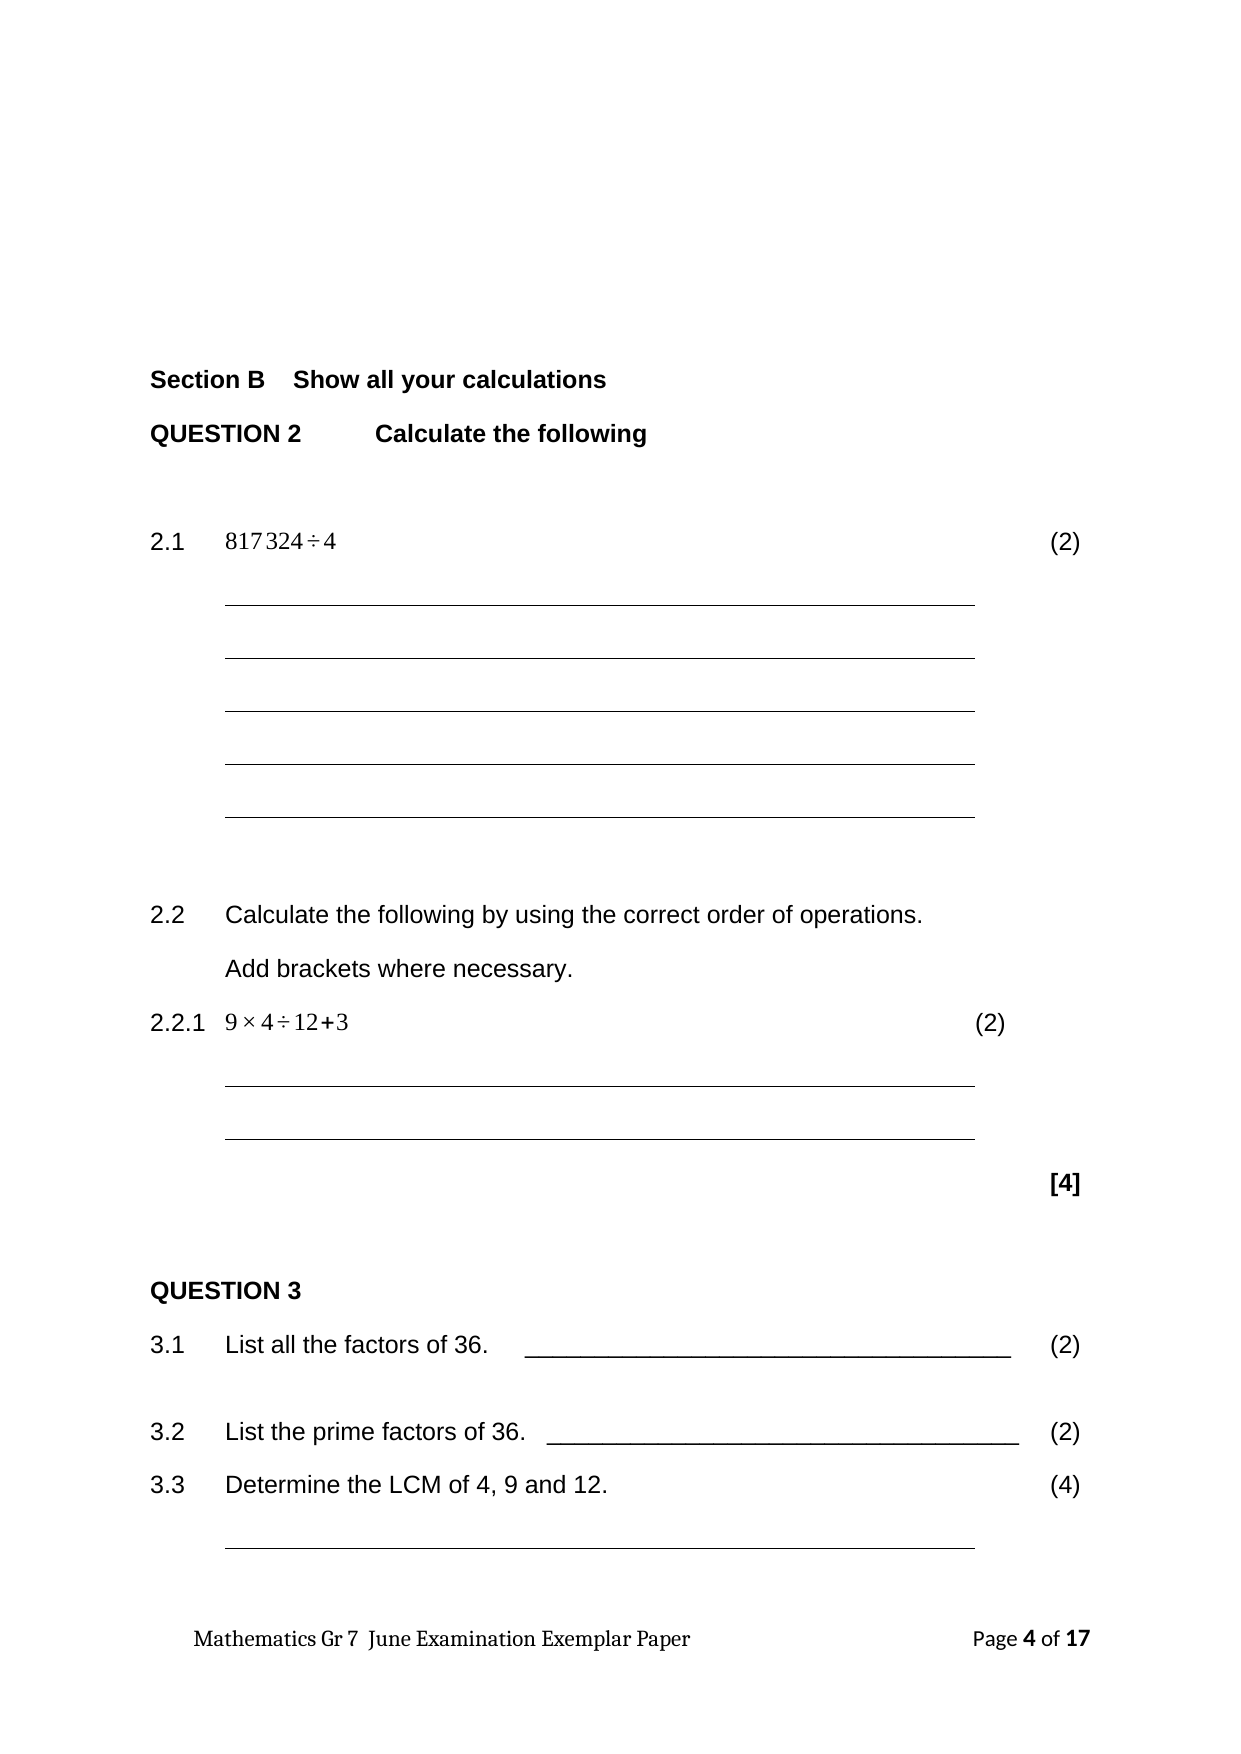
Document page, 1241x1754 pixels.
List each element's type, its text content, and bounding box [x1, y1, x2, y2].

text Add brackets where necessary. [150, 954, 1090, 983]
text Section B Show all your calculations [150, 365, 1090, 394]
text QUESTION 2 Calculate the following [150, 419, 1090, 448]
text 2.2 Calculate the following by using the correct order of operations. [150, 900, 1090, 929]
text 2.2.1 (2) [150, 1008, 1090, 1037]
text 2.1 (2) [150, 527, 1090, 556]
text [4] [150, 1168, 1090, 1197]
text 3.1 List all the factors of 36. ___________________________________ (2) [150, 1330, 1090, 1391]
text 3.2 List the prime factors of 36. __________________________________ (2) [150, 1417, 1090, 1445]
text QUESTION 3 [150, 1276, 1090, 1304]
text 3.3 Determine the LCM of 4, 9 and 12. (4) [150, 1470, 1090, 1499]
